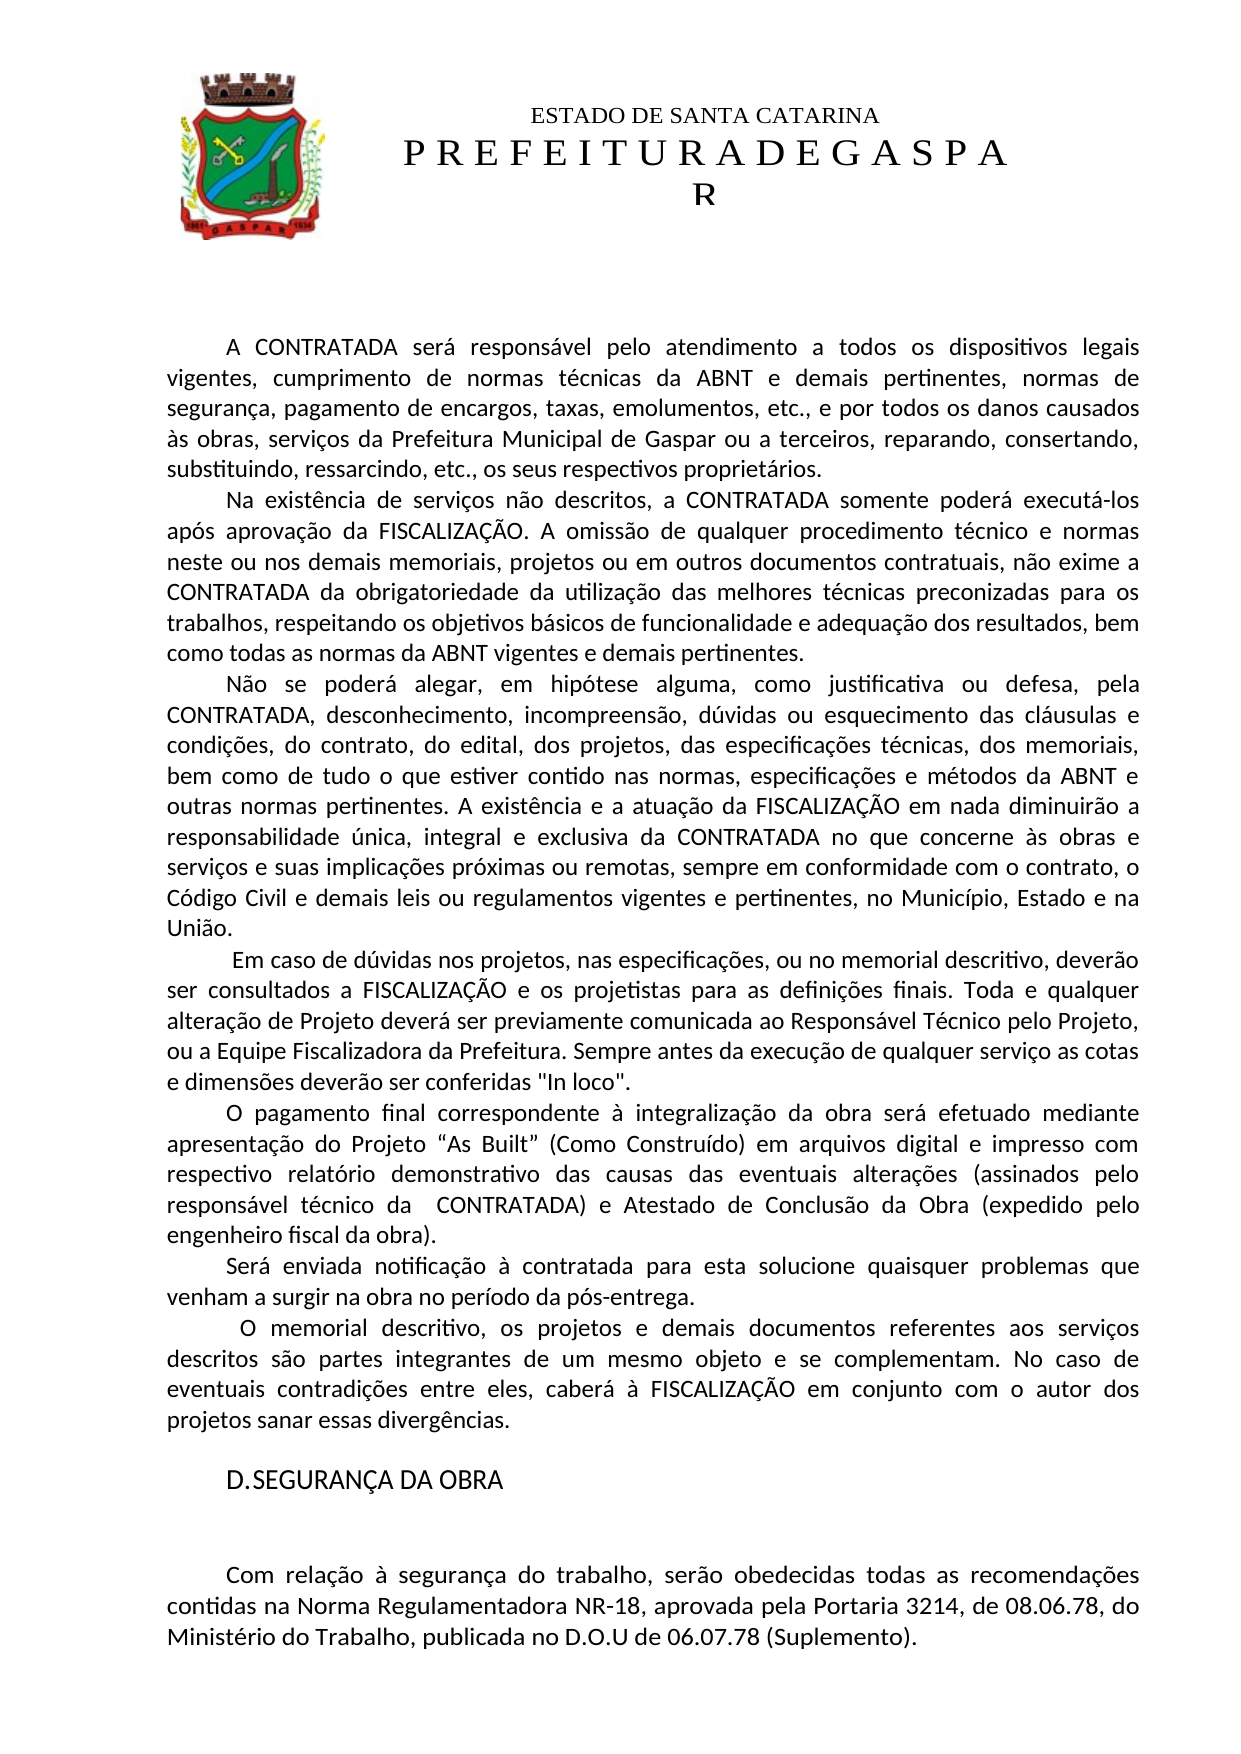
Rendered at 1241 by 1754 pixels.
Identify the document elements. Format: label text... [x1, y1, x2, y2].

text Com relação à segurança do trabalho, serão obedecidas todas as recomendações contidas na Norma Regulamentadora NR-18, aprovada pela Portaria 3214, de 08.06.78, do Ministério do Trabalho, publicada no D.O.U de 06.07.78 (Suplemento). [167, 1559, 1141, 1651]
text O pagamento final correspondente à integralização da obra será efetuado mediante apresentação do Projeto “As Built” (Como Construído) em arquivos digital e impresso com respectivo relatório demonstrativo das causas das eventuais alterações (assinados pelo responsável técnico da CONTRATADA) e Atestado de Conclusão da Obra (expedido pelo engenheiro fiscal da obra). [167, 1097, 1141, 1250]
subtitle SEGURANÇA DA OBRA [167, 1461, 1141, 1497]
text Não se poderá alegar, em hipótese alguma, como justificativa ou defesa, pela CONTRATADA, desconhecimento, incompreensão, dúvidas ou esquecimento das cláusulas e condições, do contrato, do edital, dos projetos, das especificações técnicas, dos memoriais, bem como de tudo o que estiver contido nas normas, especificações e métodos da ABNT e outras normas pertinentes. A existência e a atuação da FISCALIZAÇÃO em nada diminuirão a responsabilidade única, integral e exclusiva da CONTRATADA no que concerne às obras e serviços e suas implicações próximas ou remotas, sempre em conformidade com o contrato, o Código Civil e demais leis ou regulamentos vigentes e pertinentes, no Município, Estado e na União. [167, 668, 1141, 943]
text Na existência de serviços não descritos, a CONTRATADA somente poderá executá-los após aprovação da FISCALIZAÇÃO. A omissão de qualquer procedimento técnico e normas neste ou nos demais memoriais, projetos ou em outros documentos contratuais, não exime a CONTRATADA da obrigatoriedade da utilização das melhores técnicas preconizadas para os trabalhos, respeitando os objetivos básicos de funcionalidade e adequação dos resultados, bem como todas as normas da ABNT vigentes e demais pertinentes. [167, 484, 1141, 668]
text A CONTRATADA será responsável pelo atendimento a todos os dispositivos legais vigentes, cumprimento de normas técnicas da ABNT e demais pertinentes, normas de segurança, pagamento de encargos, taxas, emolumentos, etc., e por todos os danos causados às obras, serviços da Prefeitura Municipal de Gaspar ou a terceiros, reparando, consertando, substituindo, ressarcindo, etc., os seus respectivos proprietários. [167, 331, 1141, 484]
text Será enviada notificação à contratada para esta solucione quaisquer problemas que venham a surgir na obra no período da pós-entrega. [167, 1251, 1141, 1312]
text Em caso de dúvidas nos projetos, nas especificações, ou no memorial descritivo, deverão ser consultados a FISCALIZAÇÃO e os projetistas para as definições finais. Toda e qualquer alteração de Projeto deverá ser previamente comunicada ao Responsável Técnico pelo Projeto, ou a Equipe Fiscalizadora da Prefeitura. Sempre antes da execução de qualquer serviço as cotas e dimensões deverão ser conferidas "In loco". [167, 944, 1141, 1096]
text O memorial descritivo, os projetos e demais documentos referentes aos serviços descritos são partes integrantes de um mesmo objeto e se complementam. No caso de eventuais contradições entre eles, caberá à FISCALIZAÇÃO em conjunto com o autor dos projetos sanar essas divergências. [167, 1312, 1141, 1434]
picture [180, 73, 325, 240]
